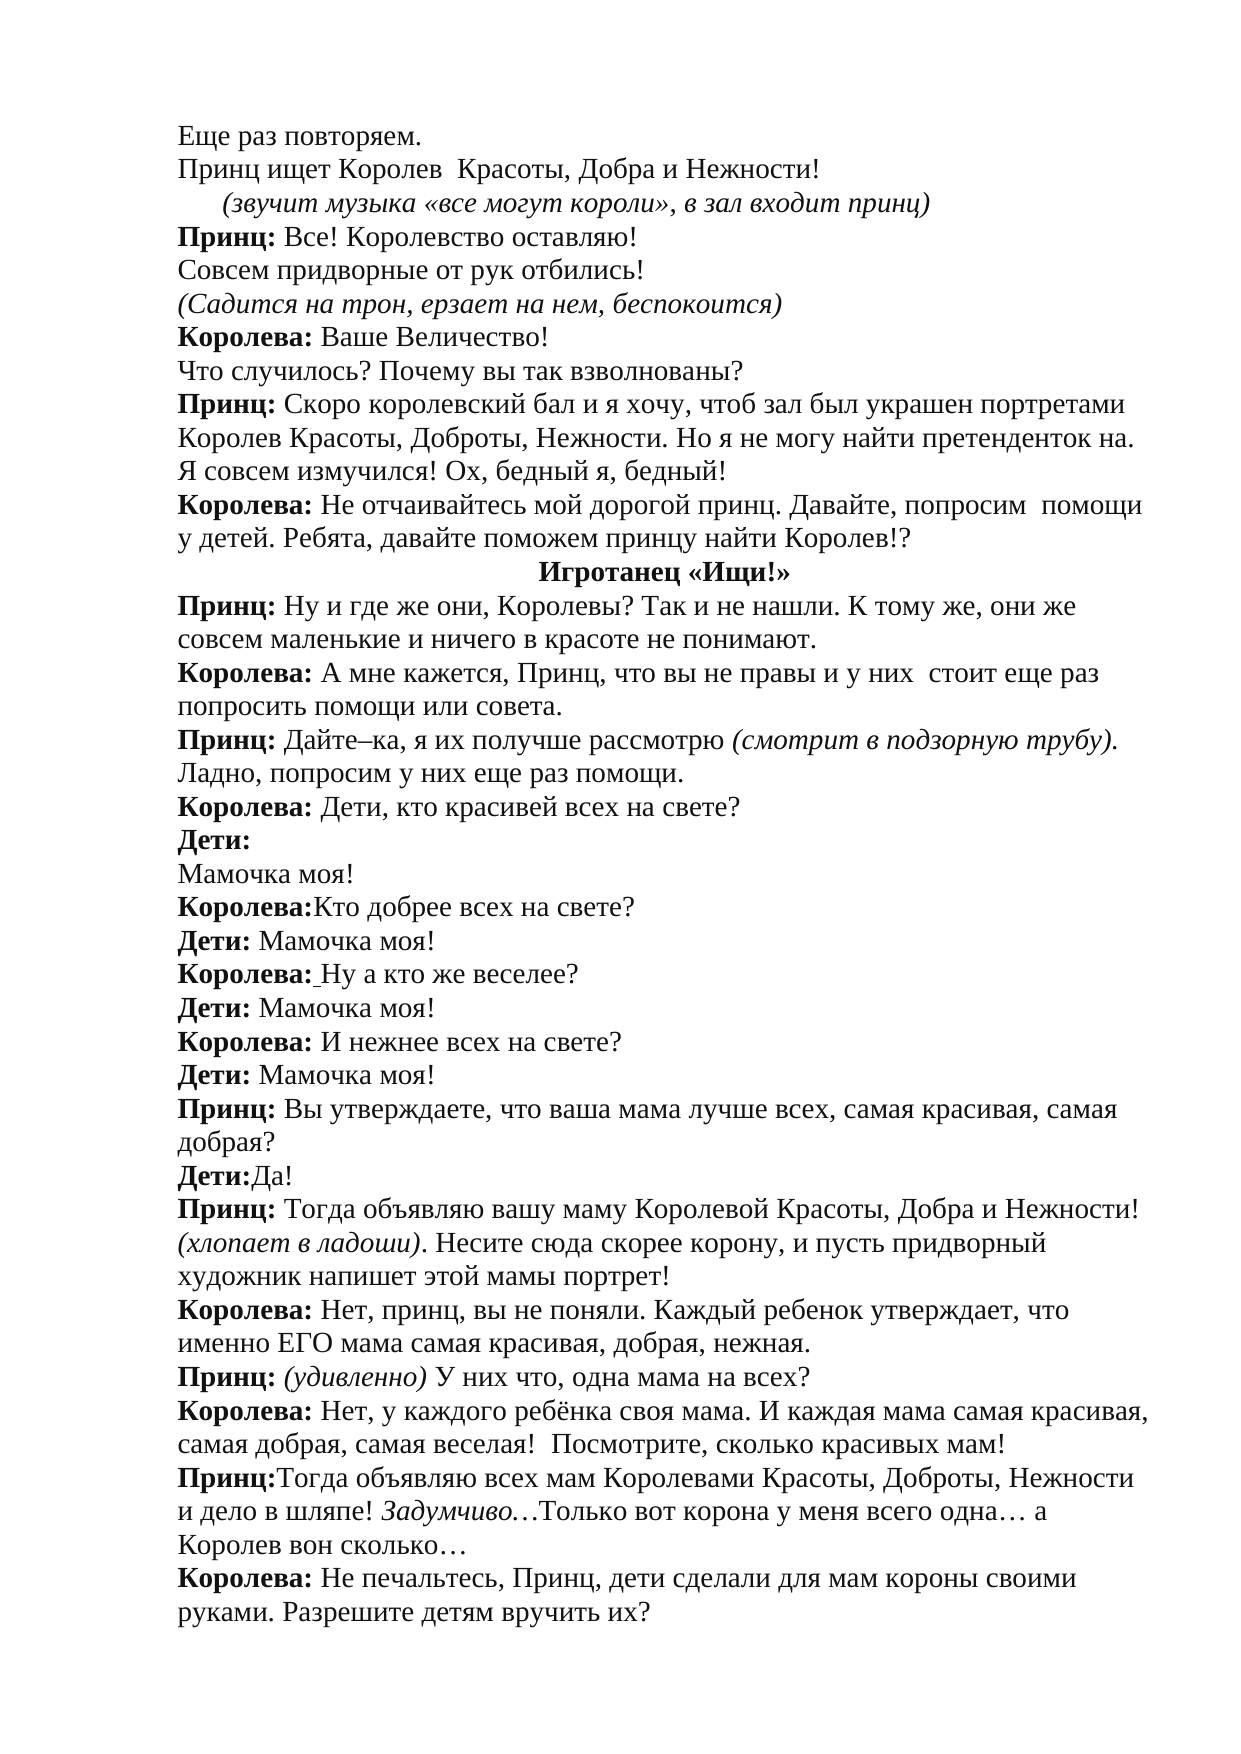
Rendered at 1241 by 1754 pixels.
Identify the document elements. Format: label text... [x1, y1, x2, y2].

text Что случилось? Почему вы так взволнованы? [177, 353, 1152, 386]
text Королева: Не печальтесь, Принц, дети сделали для мам короны своими руками. Разрешите детям вручить их? [177, 1560, 1152, 1627]
text Королева:Кто добрее всех на свете? [177, 889, 1152, 923]
text Дети: Мамочка моя! [177, 923, 1152, 957]
text Дети:Да! [177, 1158, 1152, 1191]
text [177, 152, 1152, 185]
text Принц: Дайте–ка, я их получше рассмотрю (смотрит в подзорную трубу). Ладно, попросим у них еще раз помощи. [177, 722, 1152, 789]
text Королева: И нежнее всех на свете? [177, 1024, 1152, 1057]
text (Садится на трон, ерзает на нем, беспокоится) [177, 286, 1152, 319]
text Принц: Вы утверждаете, что ваша мама лучше всех, самая красивая, самая добрая? [177, 1091, 1152, 1158]
text Принц: (удивленно) У них что, одна мама на всех? [177, 1359, 1152, 1393]
text Королева: А мне кажется, Принц, что вы не правы и у них стоит еще раз попросить помощи или совета. [177, 655, 1152, 722]
text Принц: Тогда объявляю вашу маму Королевой Красоты, Добра и Нежности! (хлопает в ладоши). Несите сюда скорее корону, и пусть придворный художник напишет этой мамы портрет! [177, 1191, 1152, 1292]
text Королева: Дети, кто красивей всех на свете? [177, 789, 1152, 822]
text Мамочка моя! [177, 856, 1152, 889]
text Еще раз повторяем. [177, 118, 1152, 152]
text Дети: Мамочка моя! [177, 1057, 1152, 1091]
text Принц: Скоро королевский бал и я хочу, чтоб зал был украшен портретами Королев Красоты, Доброты, Нежности. Но я не могу найти претенденток на. Я совсем измучился! Ох, бедный я, бедный! [177, 386, 1152, 487]
text Принц: Все! Королевство оставляю! [177, 219, 1152, 252]
text Совсем придворные от рук отбились! [177, 252, 1152, 286]
text Принц:Тогда объявляю всех мам Королевами Красоты, Доброты, Нежности и дело в шляпе! Задумчиво…Только вот корона у меня всего одна… а Королев вон сколько… [177, 1460, 1152, 1560]
text Дети: Мамочка моя! [177, 990, 1152, 1024]
text Королева: Ваше Величество! [177, 319, 1152, 353]
text Игротанец «Ищи!» [177, 554, 1152, 588]
text Королева: Ну а кто же веселее? [177, 957, 1152, 990]
text Дети: [177, 822, 1152, 856]
text Принц: Ну и где же они, Королевы? Так и не нашли. К тому же, они же совсем маленькие и ничего в красоте не понимают. [177, 588, 1152, 655]
text Королева: Нет, принц, вы не поняли. Каждый ребенок утверждает, что именно ЕГО мама самая красивая, добрая, нежная. [177, 1292, 1152, 1359]
text Королева: Не отчаивайтесь мой дорогой принц. Давайте, попросим помощи у детей. Ребята, давайте поможем принцу найти Королев!? [177, 487, 1152, 554]
text Королева: Нет, у каждого ребёнка своя мама. И каждая мама самая красивая, самая добрая, самая веселая! Посмотрите, сколько красивых мам! [177, 1393, 1152, 1460]
text (звучит музыка «все могут короли», в зал входит принц) [177, 185, 1152, 219]
